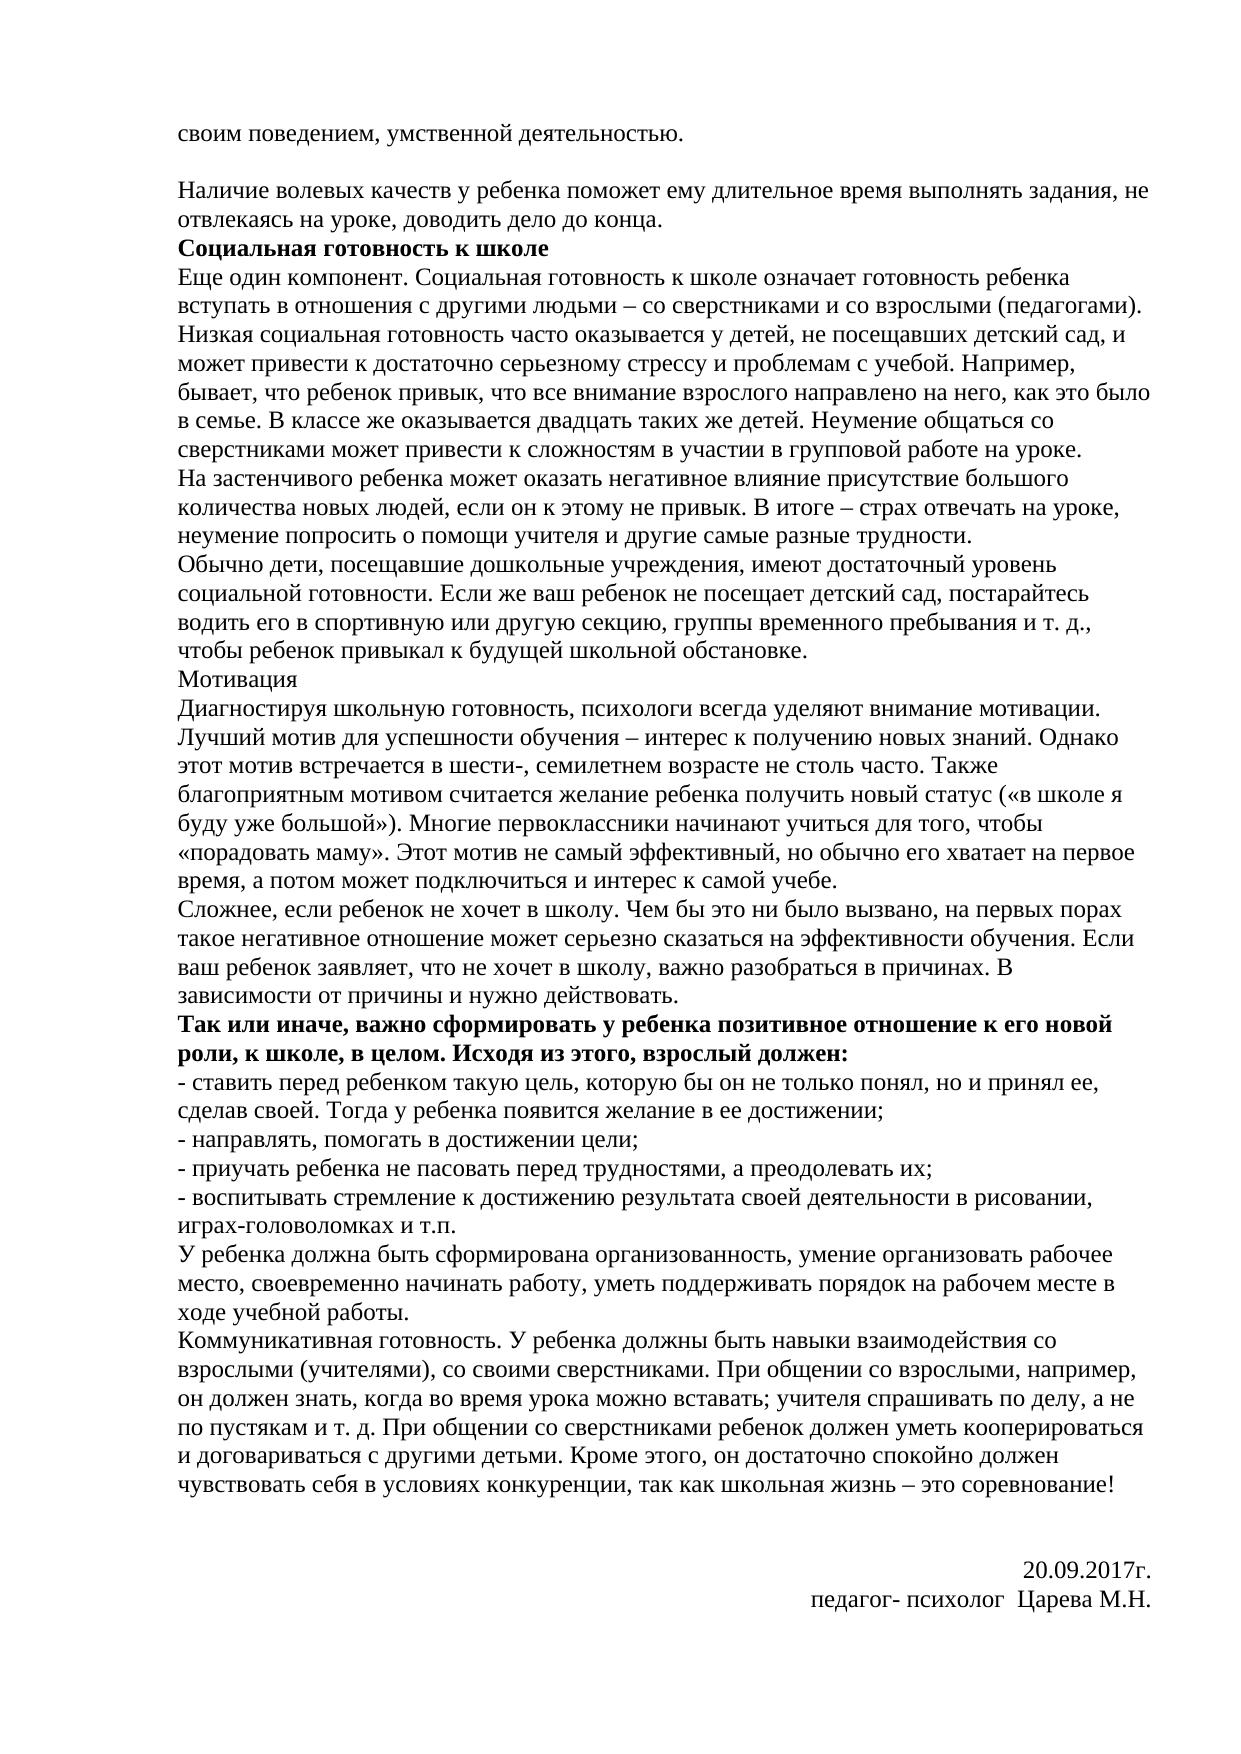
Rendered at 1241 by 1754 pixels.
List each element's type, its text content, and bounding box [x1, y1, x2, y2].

text педагог- психолог Царева М.Н. [177, 1584, 1152, 1613]
text 20.09.2017г. [177, 1556, 1152, 1584]
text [177, 118, 1152, 1498]
